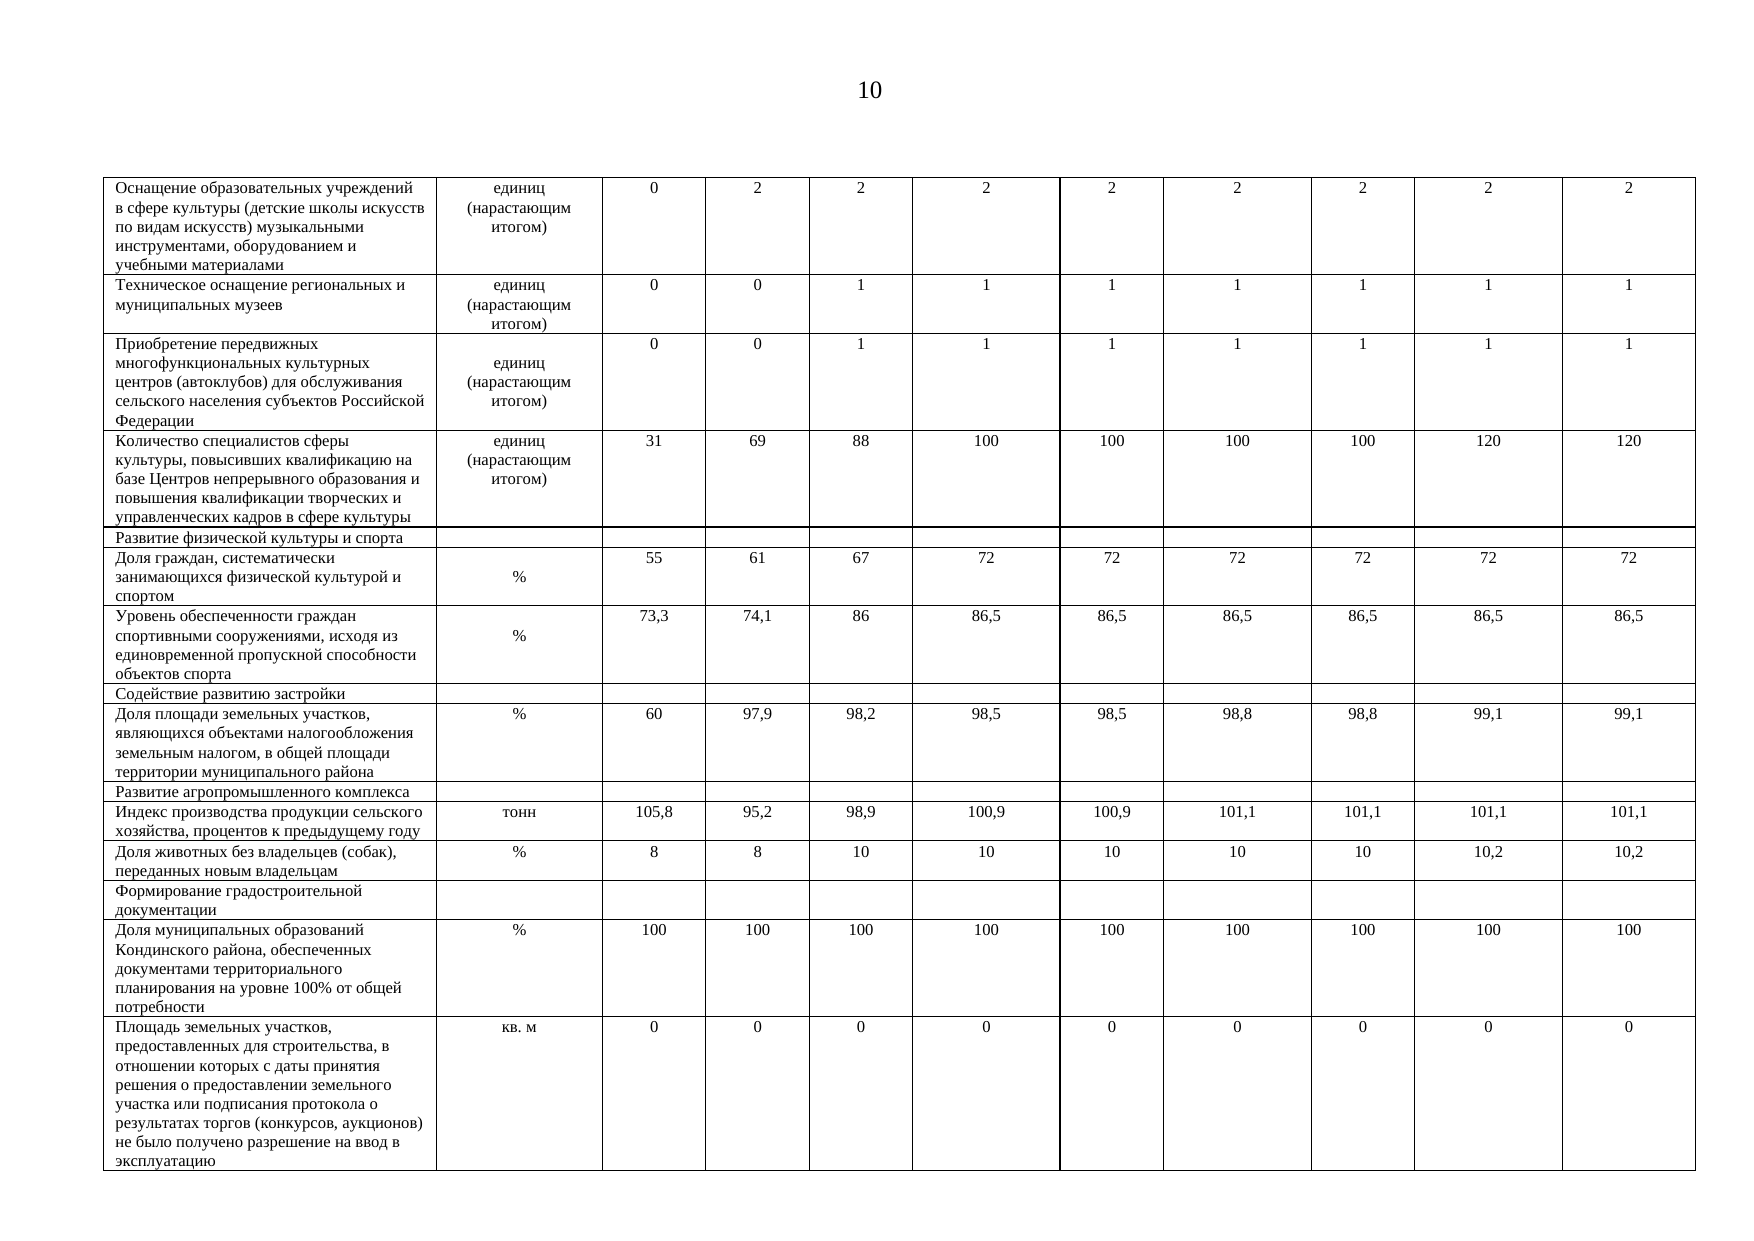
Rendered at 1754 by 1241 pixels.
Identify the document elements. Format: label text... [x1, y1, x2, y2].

table_cell [1312, 684, 1414, 703]
table_cell Количество специалистов сферы культуры, повысивших квалификацию на базе Центров непрерывного образования и повышения квалификации творческих и управленческих кадров в сфере культуры [104, 431, 436, 526]
table_cell 88 [810, 431, 912, 526]
table_cell Доля площади земельных участков, являющихся объектами налогообложения земельным налогом, в общей площади территории муниципального района [104, 704, 436, 781]
table_cell 1 [1164, 334, 1311, 429]
table_cell 72 [1061, 548, 1163, 605]
table_cell [1061, 684, 1163, 703]
table_cell 1 [1415, 275, 1562, 333]
table_cell 100,9 [913, 802, 1059, 840]
table_cell 98,2 [810, 704, 912, 781]
table_cell 1 [1312, 334, 1414, 429]
table_cell 1 [1164, 275, 1311, 333]
table_cell [913, 528, 1059, 547]
table_cell 86,5 [1312, 606, 1414, 683]
table_cell [706, 528, 809, 547]
table_cell [1312, 782, 1414, 801]
table_cell [437, 528, 602, 547]
table_cell 60 [603, 704, 705, 781]
table_cell 0 [913, 1017, 1059, 1170]
table_cell 8 [706, 841, 809, 880]
table_cell 100 [810, 920, 912, 1016]
table_cell единиц (нарастающим итогом) [437, 431, 602, 526]
table_cell 0 [810, 1017, 912, 1170]
table_cell [1061, 881, 1163, 919]
table_cell 2 [706, 178, 809, 274]
table_cell Площадь земельных участков, предоставленных для строительства, в отношении которых с даты принятия решения о предоставлении земельного участка или подписания протокола о результатах торгов (конкурсов, аукционов) не было получено разрешение на ввод в эксплуатацию [104, 1017, 436, 1170]
table_cell 10 [810, 841, 912, 880]
table_cell Формирование градостроительной документации [104, 881, 436, 919]
table_cell [603, 684, 705, 703]
table_cell 2 [1563, 178, 1695, 274]
table_cell 86,5 [1061, 606, 1163, 683]
table_cell [810, 881, 912, 919]
table_cell % [437, 548, 602, 605]
table_cell 2 [1164, 178, 1311, 274]
table_cell 97,9 [706, 704, 809, 781]
table_cell [810, 528, 912, 547]
table_cell [913, 881, 1059, 919]
table_cell [437, 684, 602, 703]
table_cell 99,1 [1415, 704, 1562, 781]
table_cell 55 [603, 548, 705, 605]
table_cell [1415, 881, 1562, 919]
table_cell 98,5 [913, 704, 1059, 781]
table_cell 0 [706, 1017, 809, 1170]
table_cell 69 [706, 431, 809, 526]
table_cell единиц (нарастающим итогом) [437, 275, 602, 333]
table_cell 100 [706, 920, 809, 1016]
table_cell Содействие развитию застройки [104, 684, 436, 703]
table_cell 73,3 [603, 606, 705, 683]
table_cell 2 [1061, 178, 1163, 274]
table_cell Развитие агропромышленного комплекса [104, 782, 436, 801]
table_cell Развитие физической культуры и спорта [104, 528, 436, 547]
table_cell % [437, 704, 602, 781]
table_cell Техническое оснащение региональных и муниципальных музеев [104, 275, 436, 333]
table_cell [1312, 881, 1414, 919]
table_cell Доля животных без владельцев (собак), переданных новым владельцам [104, 841, 436, 880]
table_cell [810, 782, 912, 801]
table_cell 99,1 [1563, 704, 1695, 781]
table_cell % [437, 841, 602, 880]
table_cell 100 [1164, 920, 1311, 1016]
table_cell 0 [1415, 1017, 1562, 1170]
table_cell 105,8 [603, 802, 705, 840]
table_cell 100 [1312, 920, 1414, 1016]
table_cell 100 [1563, 920, 1695, 1016]
table_cell 67 [810, 548, 912, 605]
table_cell 86,5 [1415, 606, 1562, 683]
table_cell 0 [603, 178, 705, 274]
table_cell [1563, 782, 1695, 801]
table_cell 1 [913, 275, 1059, 333]
table_cell 0 [603, 334, 705, 429]
table_cell 1 [810, 275, 912, 333]
table_cell [706, 684, 809, 703]
table_cell 72 [1312, 548, 1414, 605]
table_cell [1563, 528, 1695, 547]
table_cell 95,2 [706, 802, 809, 840]
table_cell 1 [810, 334, 912, 429]
table_cell 101,1 [1415, 802, 1562, 840]
table_cell 10,2 [1563, 841, 1695, 880]
table_cell 10,2 [1415, 841, 1562, 880]
table_cell [603, 782, 705, 801]
table_cell % [437, 606, 602, 683]
table_cell 0 [706, 334, 809, 429]
table_cell Уровень обеспеченности граждан спортивными сооружениями, исходя из единовременной пропускной способности объектов спорта [104, 606, 436, 683]
table_cell 61 [706, 548, 809, 605]
table_cell [1563, 684, 1695, 703]
table_cell 0 [603, 275, 705, 333]
table_cell 98,8 [1164, 704, 1311, 781]
table_cell 86,5 [1164, 606, 1311, 683]
table_cell 101,1 [1164, 802, 1311, 840]
table_cell 100 [1061, 431, 1163, 526]
table_cell 120 [1563, 431, 1695, 526]
table_cell [1415, 528, 1562, 547]
table_cell [437, 782, 602, 801]
table_cell [1164, 881, 1311, 919]
table_cell 10 [1164, 841, 1311, 880]
table_cell 0 [1061, 1017, 1163, 1170]
table_cell [810, 684, 912, 703]
table_cell Приобретение передвижных многофункциональных культурных центров (автоклубов) для обслуживания сельского населения субъектов Российской Федерации [104, 334, 436, 429]
table_cell 98,8 [1312, 704, 1414, 781]
table_cell Доля муниципальных образований Кондинского района, обеспеченных документами территориального планирования на уровне 100% от общей потребности [104, 920, 436, 1016]
table_cell [913, 684, 1059, 703]
table_cell 10 [1061, 841, 1163, 880]
table_cell 74,1 [706, 606, 809, 683]
table_cell 100 [913, 431, 1059, 526]
table_cell 1 [1563, 334, 1695, 429]
table_cell [913, 782, 1059, 801]
table_cell 100 [1061, 920, 1163, 1016]
table_cell 98,5 [1061, 704, 1163, 781]
table_cell 1 [913, 334, 1059, 429]
table_cell 100,9 [1061, 802, 1163, 840]
table_cell [1563, 881, 1695, 919]
table_cell 100 [1312, 431, 1414, 526]
table_cell [1415, 782, 1562, 801]
table_cell [603, 881, 705, 919]
table_cell 1 [1061, 275, 1163, 333]
table_cell 120 [1415, 431, 1562, 526]
table_cell 100 [913, 920, 1059, 1016]
table_cell 72 [913, 548, 1059, 605]
table_cell 1 [1061, 334, 1163, 429]
table_cell Индекс производства продукции сельского хозяйства, процентов к предыдущему году [104, 802, 436, 840]
table_cell [706, 782, 809, 801]
table_cell [1415, 684, 1562, 703]
table_cell % [437, 920, 602, 1016]
table_cell 10 [1312, 841, 1414, 880]
table_cell [1164, 782, 1311, 801]
table_cell 100 [1164, 431, 1311, 526]
table_cell 72 [1164, 548, 1311, 605]
table_cell 100 [603, 920, 705, 1016]
table_cell 101,1 [1312, 802, 1414, 840]
table_cell [437, 881, 602, 919]
table_cell 86 [810, 606, 912, 683]
table_cell 100 [1415, 920, 1562, 1016]
table_cell [1312, 528, 1414, 547]
table_cell [603, 528, 705, 547]
table_cell 0 [706, 275, 809, 333]
table_cell 2 [1415, 178, 1562, 274]
table_cell кв. м [437, 1017, 602, 1170]
table_cell 10 [913, 841, 1059, 880]
table_cell 0 [603, 1017, 705, 1170]
table_cell тонн [437, 802, 602, 840]
table_cell 72 [1415, 548, 1562, 605]
table_cell 0 [1312, 1017, 1414, 1170]
table_cell Доля граждан, систематически занимающихся физической культурой и спортом [104, 548, 436, 605]
table_cell 2 [913, 178, 1059, 274]
table_cell 1 [1415, 334, 1562, 429]
table_cell [1164, 528, 1311, 547]
table_cell 86,5 [1563, 606, 1695, 683]
table_cell [1061, 782, 1163, 801]
table_cell Оснащение образовательных учреждений в сфере культуры (детские школы искусств по видам искусств) музыкальными инструментами, оборудованием и учебными материалами [104, 178, 436, 274]
table_cell 86,5 [913, 606, 1059, 683]
table_cell 101,1 [1563, 802, 1695, 840]
table_cell единиц (нарастающим итогом) [437, 334, 602, 429]
table_cell [1061, 528, 1163, 547]
table_cell 31 [603, 431, 705, 526]
table_cell 2 [1312, 178, 1414, 274]
table_cell 0 [1164, 1017, 1311, 1170]
table_cell 8 [603, 841, 705, 880]
table_cell 1 [1312, 275, 1414, 333]
table_cell 98,9 [810, 802, 912, 840]
table_cell [1164, 684, 1311, 703]
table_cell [437, 178, 602, 274]
table_cell 0 [1563, 1017, 1695, 1170]
table_cell 72 [1563, 548, 1695, 605]
table_cell [706, 881, 809, 919]
table_cell 2 [810, 178, 912, 274]
table_cell 1 [1563, 275, 1695, 333]
